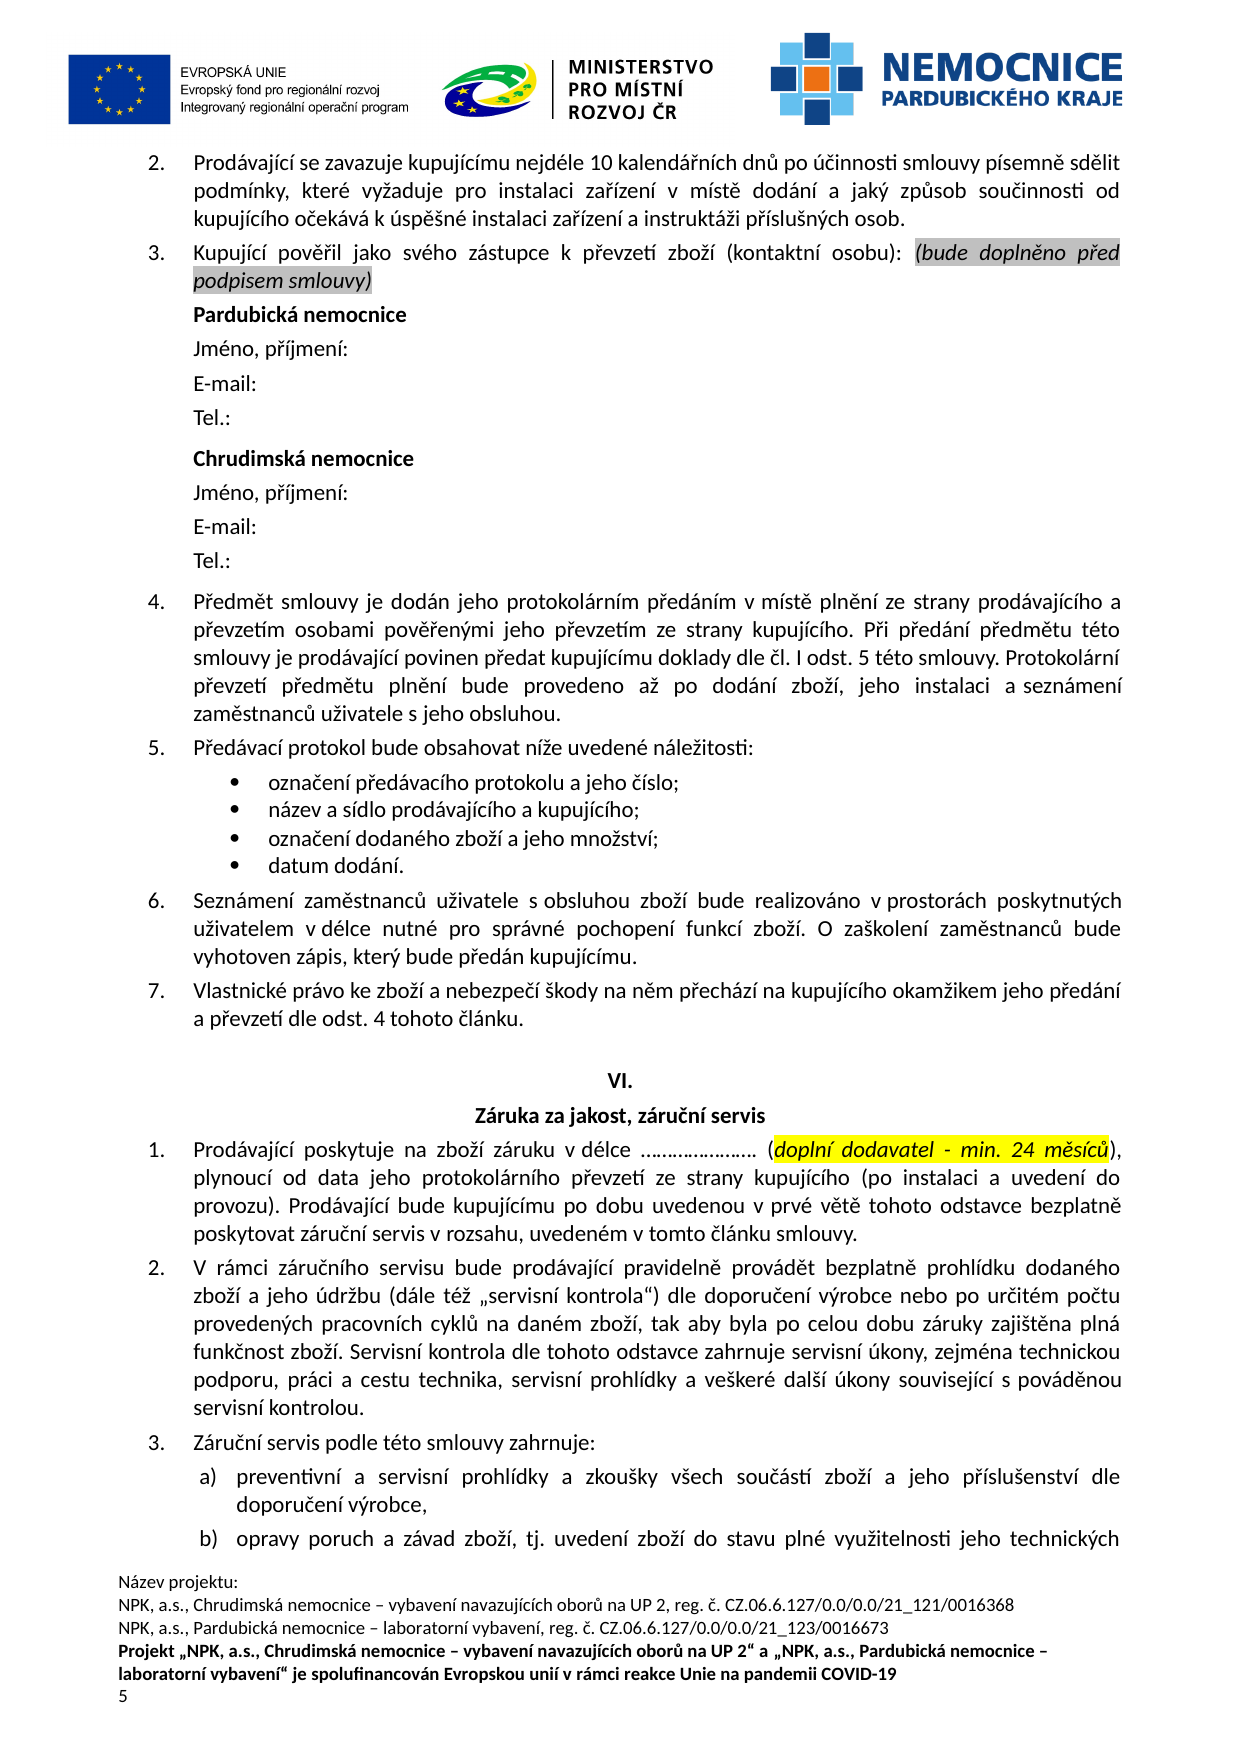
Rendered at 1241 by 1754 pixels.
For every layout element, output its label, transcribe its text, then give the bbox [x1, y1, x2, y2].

list Předmět smlouvy je dodán jeho protokolárním předáním v místě plnění ze strany prodávajícího a převzetím osobami pověřenými jeho převzetím ze strany kupujícího. Při předání předmětu této smlouvy je prodávající povinen předat kupujícímu doklady dle čl. I odst. 5 této smlouvy. Protokolární převzetí předmětu plnění bude provedeno až po dodání zboží, jeho instalaci a seznámení zaměstnanců uživatele s jeho obsluhou. [148, 587, 1122, 727]
list Kupující pověřil jako svého zástupce k převzetí zboží (kontaktní osobu): (bude doplněno před podpisem smlouvy) [148, 238, 1122, 294]
list označení předávacího protokolu a jeho číslo; [231, 768, 1122, 796]
list Záruční servis podle této smlouvy zahrnuje: [148, 1428, 1122, 1456]
text Jméno, příjmení: [193, 478, 1122, 506]
text VI. [118, 1067, 1122, 1094]
list označení dodaného zboží a jeho množství; [231, 824, 1122, 852]
list Předávací protokol bude obsahovat níže uvedené náležitosti: [148, 733, 1122, 761]
list Seznámení zaměstnanců uživatele s obsluhou zboží bude realizováno v prostorách poskytnutých uživatelem v délce nutné pro správné pochopení funkcí zboží. O zaškolení zaměstnanců bude vyhotoven zápis, který bude předán kupujícímu. [148, 886, 1122, 970]
text Tel.: [193, 546, 1122, 574]
list Prodávající poskytuje na zboží záruku v délce …………………. (doplní dodavatel - min. 24 měsíců), plynoucí od data jeho protokolárního převzetí ze strany kupujícího (po instalaci a uvedení do provozu). Prodávající bude kupujícímu po dobu uvedenou v prvé větě tohoto odstavce bezplatně poskytovat záruční servis v rozsahu, uvedeném v tomto článku smlouvy. [148, 1135, 1122, 1247]
text Jméno, příjmení: [193, 334, 1122, 363]
picture [46, 32, 735, 147]
list název a sídlo prodávajícího a kupujícího; [231, 796, 1122, 824]
text Tel.: [193, 403, 1122, 431]
text Chrudimská nemocnice [193, 444, 1122, 472]
list V rámci záručního servisu bude prodávající pravidelně provádět bezplatně prohlídku dodaného zboží a jeho údržbu (dále též „servisní kontrola“) dle doporučení výrobce nebo po určitém počtu provedených pracovních cyklů na daném zboží, tak aby byla po celou dobu záruky zajištěna plná funkčnost zboží. Servisní kontrola dle tohoto odstavce zahrnuje servisní úkony, zejména technickou podporu, práci a cestu technika, servisní prohlídky a veškeré další úkony související s pováděnou servisní kontrolou. [148, 1253, 1122, 1422]
picture [769, 31, 1123, 126]
list Vlastnické právo ke zboží a nebezpečí škody na něm přechází na kupujícího okamžikem jeho předání a převzetí dle odst. 4 tohoto článku. [148, 976, 1122, 1032]
list Prodávající se zavazuje kupujícímu nejdéle 10 kalendářních dnů po účinnosti smlouvy písemně sdělit podmínky, které vyžaduje pro instalaci zařízení v místě dodání a jaký způsob součinnosti od kupujícího očekává k úspěšné instalaci zařízení a instruktáži příslušných osob. [148, 148, 1122, 232]
text E-mail: [193, 512, 1122, 540]
text Záruka za jakost, záruční servis [118, 1101, 1122, 1129]
list opravy poruch a závad zboží, tj. uvedení zboží do stavu plné využitelnosti jeho technických parametrů, aby bylo způsobilé k použití pro obvyklý účel, [199, 1524, 1122, 1552]
list datum dodání. [231, 852, 1122, 880]
text E-mail: [193, 369, 1122, 397]
text Pardubická nemocnice [193, 300, 1122, 328]
list preventivní a servisní prohlídky a zkoušky všech součástí zboží a jeho příslušenství dle doporučení výrobce, [199, 1462, 1122, 1518]
